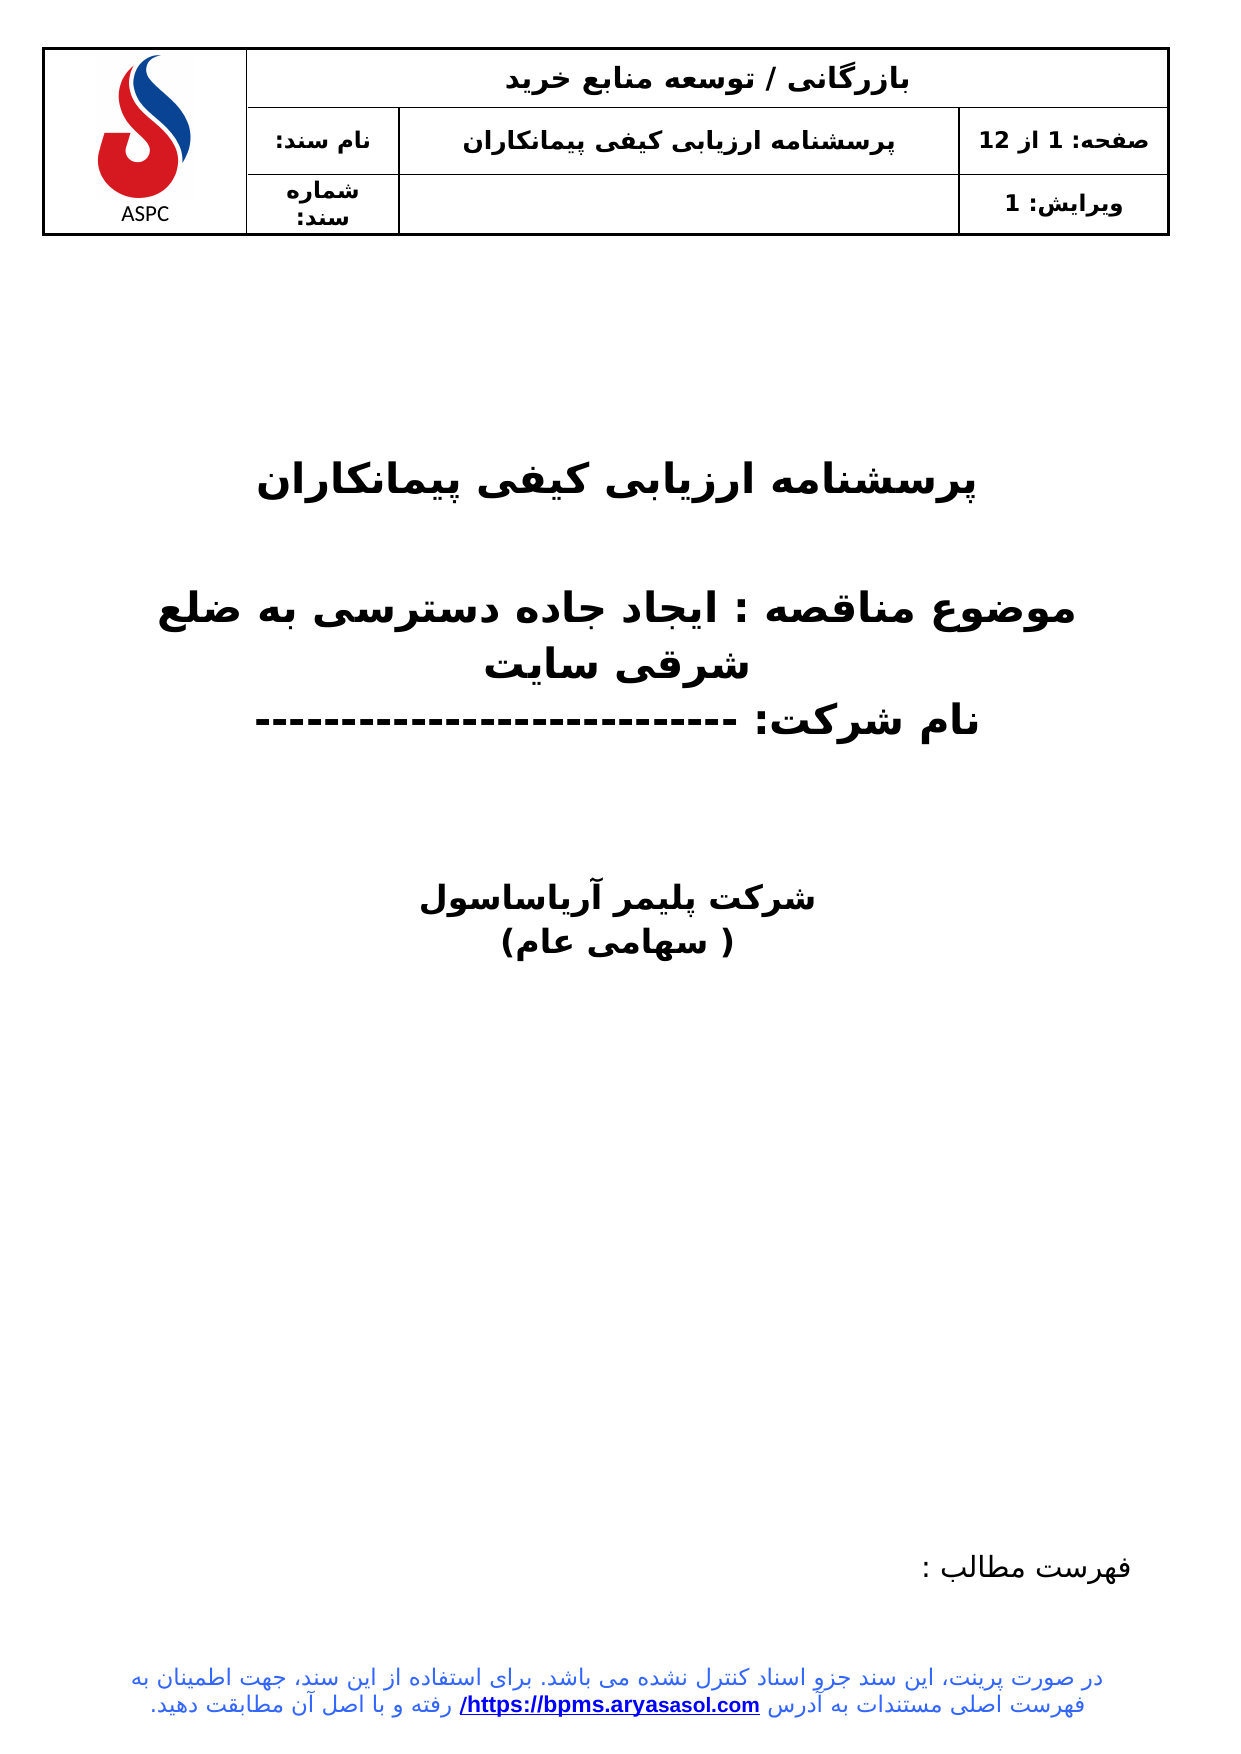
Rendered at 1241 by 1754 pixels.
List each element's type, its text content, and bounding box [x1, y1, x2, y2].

picture [96, 55, 194, 200]
text پرسشنامه ارزیابی کیفی پیمانکاران [103, 454, 1132, 503]
text شرکت پلیمر آریاساسول [103, 878, 1132, 917]
text موضوع مناقصه : ایجاد جاده دسترسی به ضلع شرقی سایت نام شرکت: ---------------------------- [103, 584, 1132, 744]
text فهرست مطالب : [103, 1551, 1132, 1584]
text ( سهامی عام) [103, 923, 1132, 962]
